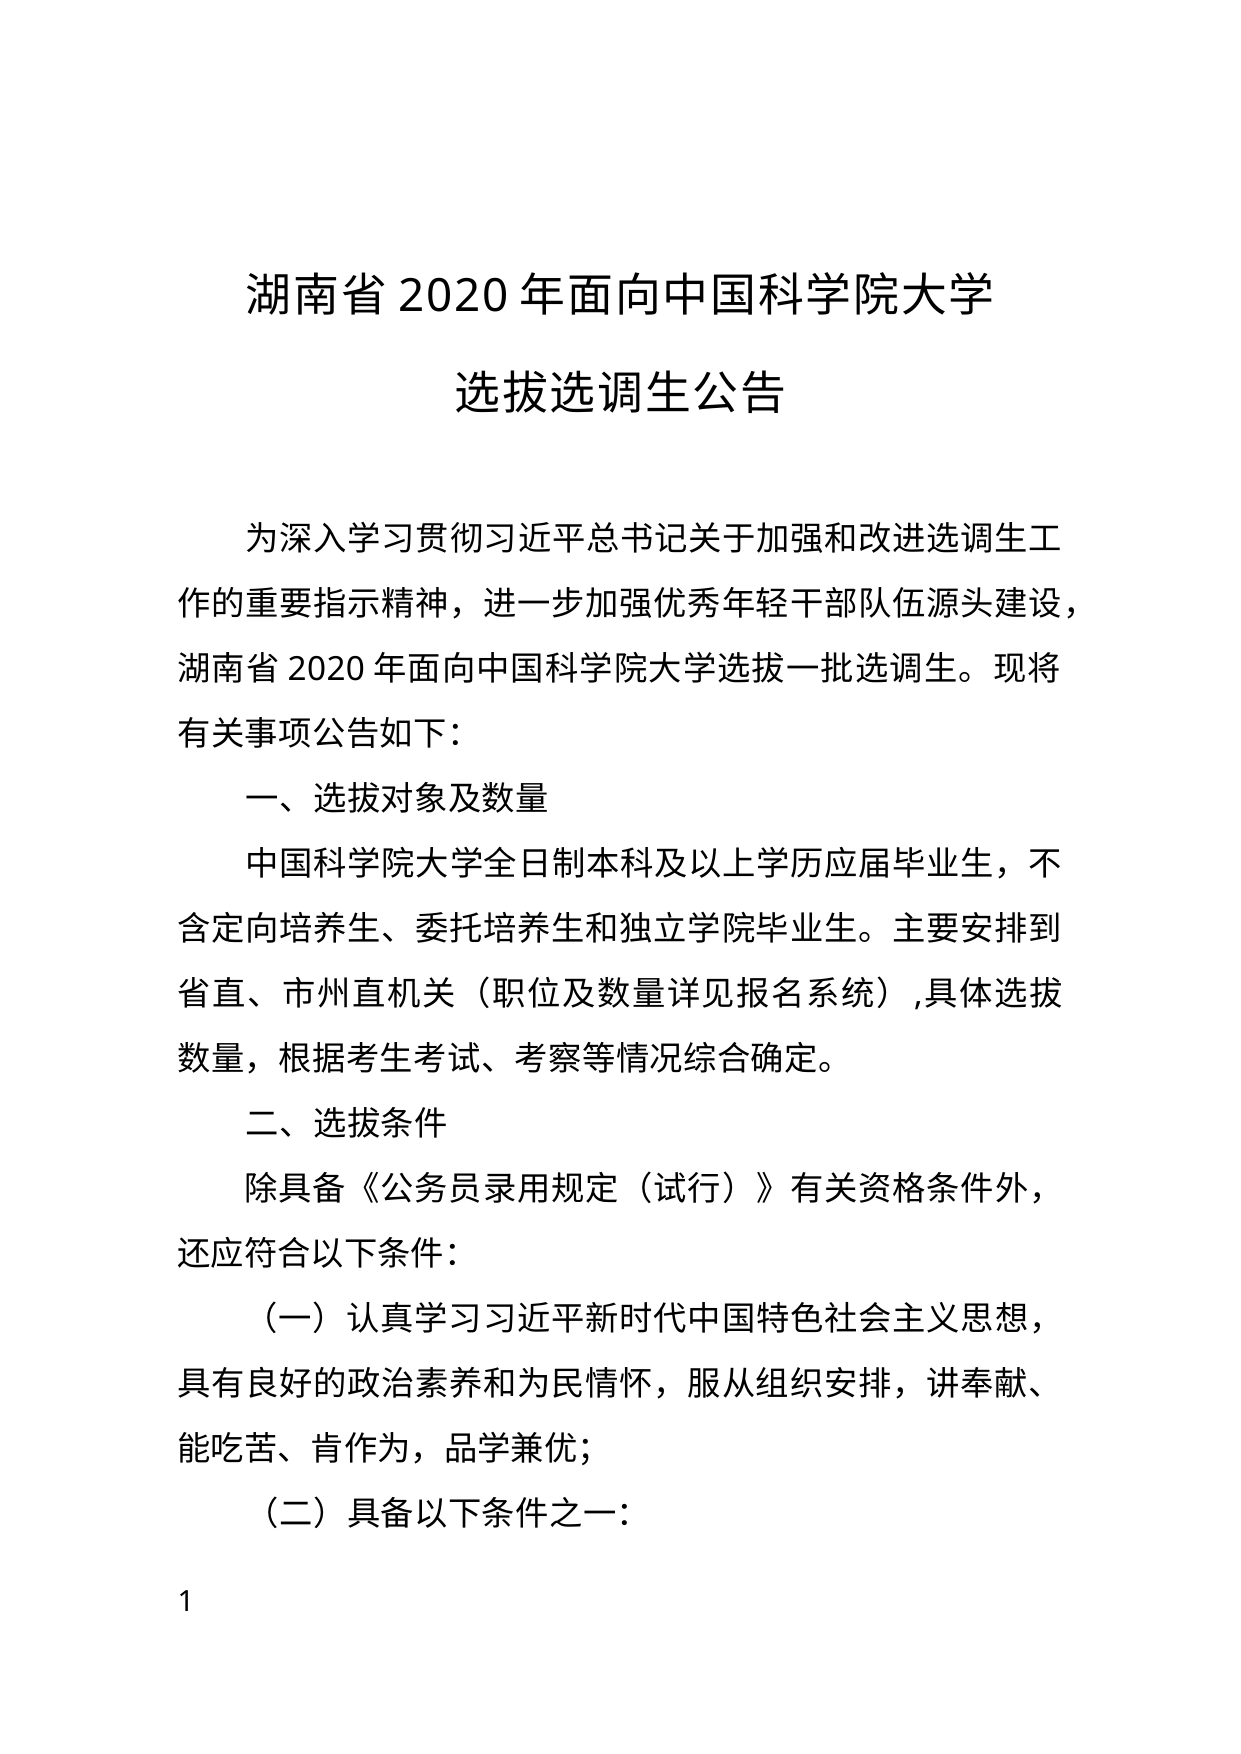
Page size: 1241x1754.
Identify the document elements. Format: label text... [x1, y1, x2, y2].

text （一）认真学习习近平新时代中国特色社会主义思想，具有良好的政治素养和为民情怀，服从组织安排，讲奉献、能吃苦、肯作为，品学兼优； [177, 1283, 1063, 1478]
text （二）具备以下条件之一： [177, 1478, 1063, 1543]
text 中国科学院大学全日制本科及以上学历应届毕业生，不含定向培养生、委托培养生和独立学院毕业生。主要安排到省直、市州直机关（职位及数量详见报名系统）,具体选拔数量，根据考生考试、考察等情况综合确定。 [177, 828, 1063, 1088]
text 除具备《公务员录用规定（试行）》有关资格条件外，还应符合以下条件： [177, 1153, 1063, 1283]
text 二、选拔条件 [177, 1088, 1063, 1153]
text 湖南省2020年面向中国科学院大学 [177, 243, 1063, 341]
text 一、选拔对象及数量 [177, 763, 1063, 828]
text 为深入学习贯彻习近平总书记关于加强和改进选调生工作的重要指示精神，进一步加强优秀年轻干部队伍源头建设，湖南省2020年面向中国科学院大学选拔一批选调生。现将有关事项公告如下： [177, 503, 1063, 763]
text 选拔选调生公告 [177, 341, 1063, 438]
